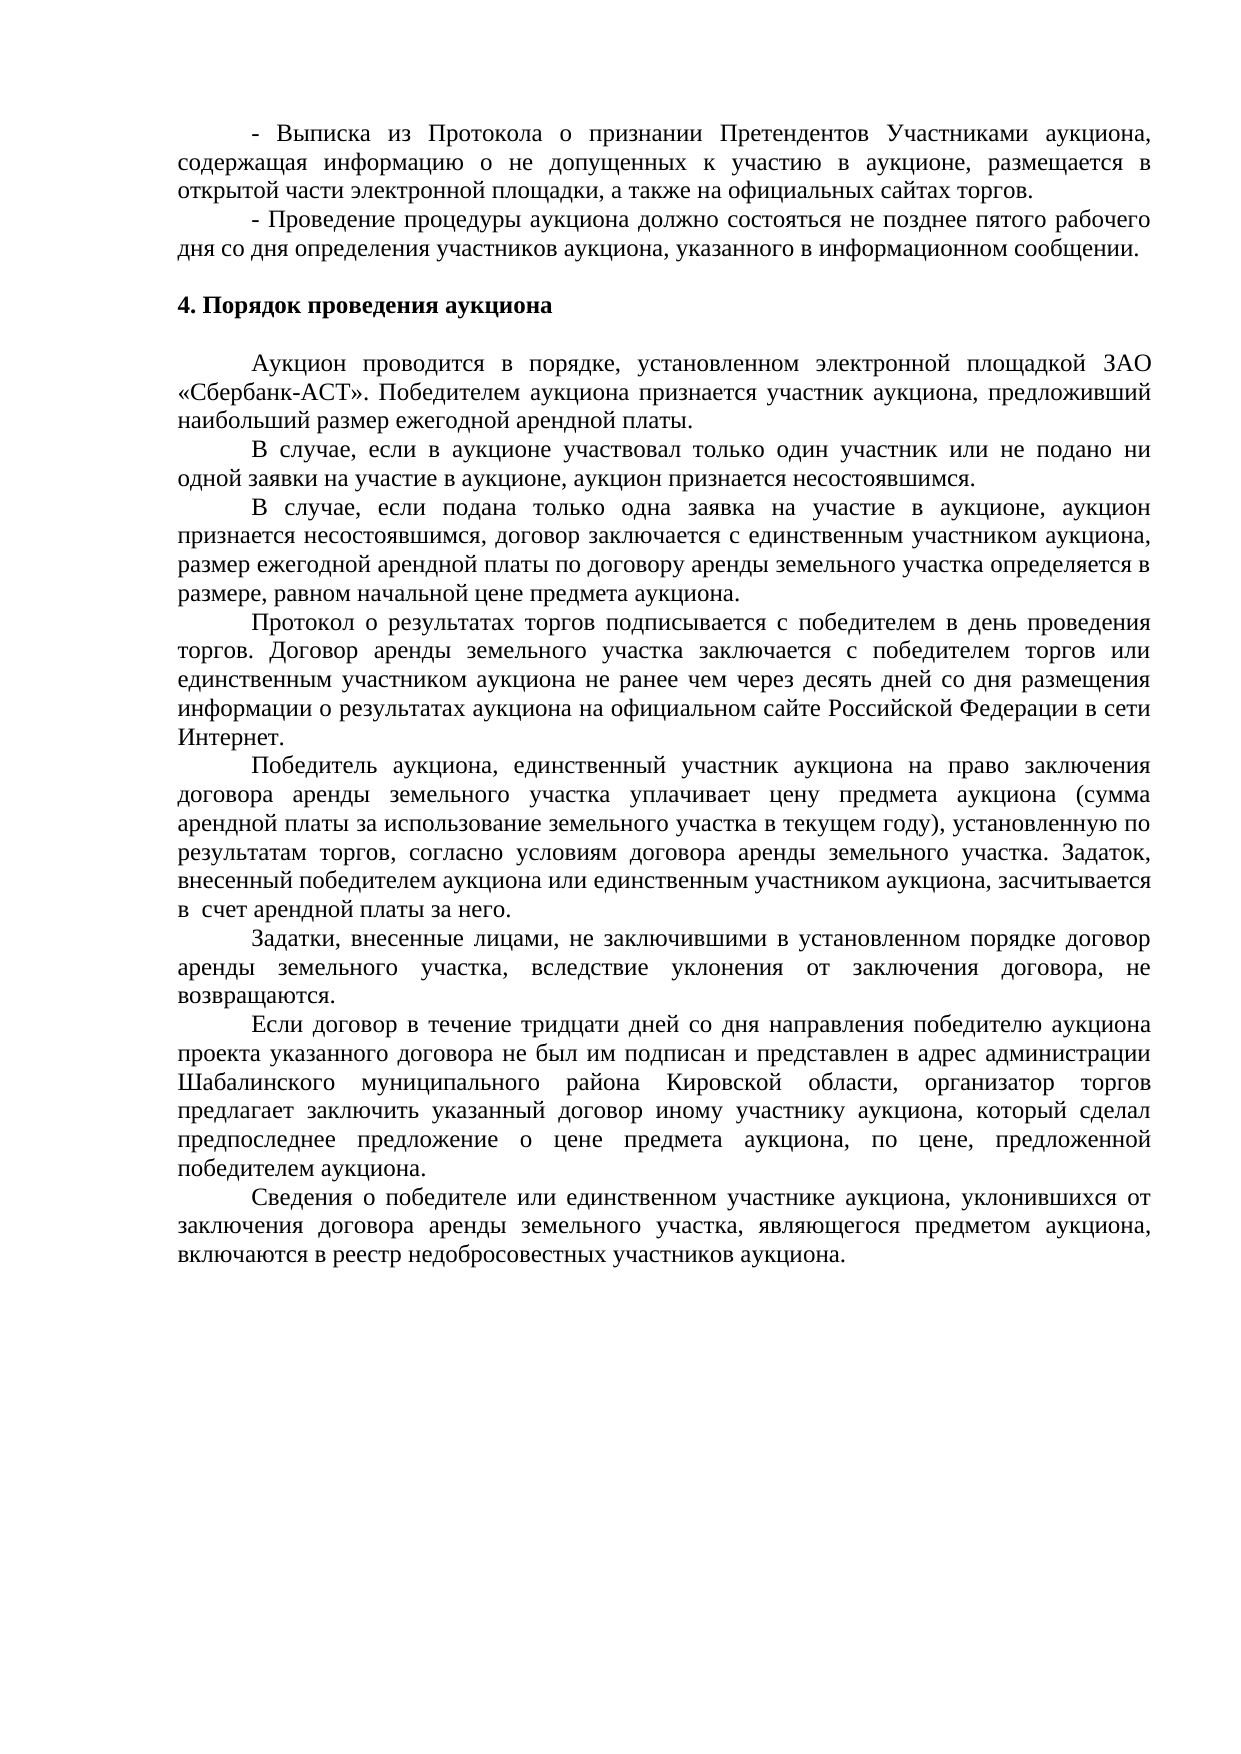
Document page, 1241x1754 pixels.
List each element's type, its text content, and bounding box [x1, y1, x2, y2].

text Сведения о победителе или единственном участнике аукциона, уклонившихся от заключения договора аренды земельного участка, являющегося предметом аукциона, включаются в реестр недобросовестных участников аукциона. [177, 1182, 1152, 1268]
text Задатки, внесенные лицами, не заключившими в установленном порядке договор аренды земельного участка, вследствие уклонения от заключения договора, не возвращаются. [177, 923, 1152, 1009]
text В случае, если в аукционе участвовал только один участник или не подано ни одной заявки на участие в аукционе, аукцион признается несостоявшимся. [177, 434, 1152, 492]
text - Выписка из Протокола о признании Претендентов Участниками аукциона, содержащая информацию о не допущенных к участию в аукционе, размещается в открытой части электронной площадки, а также на официальных сайтах торгов. [177, 118, 1152, 204]
text Протокол о результатах торгов подписывается с победителем в день проведения торгов. Договор аренды земельного участка заключается с победителем торгов или единственным участником аукциона не ранее чем через десять дней со дня размещения информации о результатах аукциона на официальном сайте Российской Федерации в сети Интернет. [177, 607, 1152, 751]
text Аукцион проводится в порядке, установленном электронной площадкой ЗАО «Сбербанк-АСТ». Победителем аукциона признается участник аукциона, предложивший наибольший размер ежегодной арендной платы. [177, 348, 1152, 434]
text В случае, если подана только одна заявка на участие в аукционе, аукцион признается несостоявшимся, договор заключается с единственным участником аукциона, размер ежегодной арендной платы по договору аренды земельного участка определяется в размере, равном начальной цене предмета аукциона. [177, 492, 1152, 607]
text Если договор в течение тридцати дней со дня направления победителю аукциона проекта указанного договора не был им подписан и представлен в адрес администрации Шабалинского муниципального района Кировской области, организатор торгов предлагает заключить указанный договор иному участнику аукциона, который сделал предпоследнее предложение о цене предмета аукциона, по цене, предложенной победителем аукциона. [177, 1009, 1152, 1182]
text Победитель аукциона, единственный участник аукциона на право заключения договора аренды земельного участка уплачивает цену предмета аукциона (сумма арендной платы за использование земельного участка в текущем году), установленную по результатам торгов, согласно условиям договора аренды земельного участка. Задаток, внесенный победителем аукциона или единственным участником аукциона, засчитывается в счет арендной платы за него. [177, 751, 1152, 923]
text 4. Порядок проведения аукциона [177, 291, 1152, 319]
text - Проведение процедуры аукциона должно состояться не позднее пятого рабочего дня со дня определения участников аукциона, указанного в информационном сообщении. [177, 204, 1152, 262]
